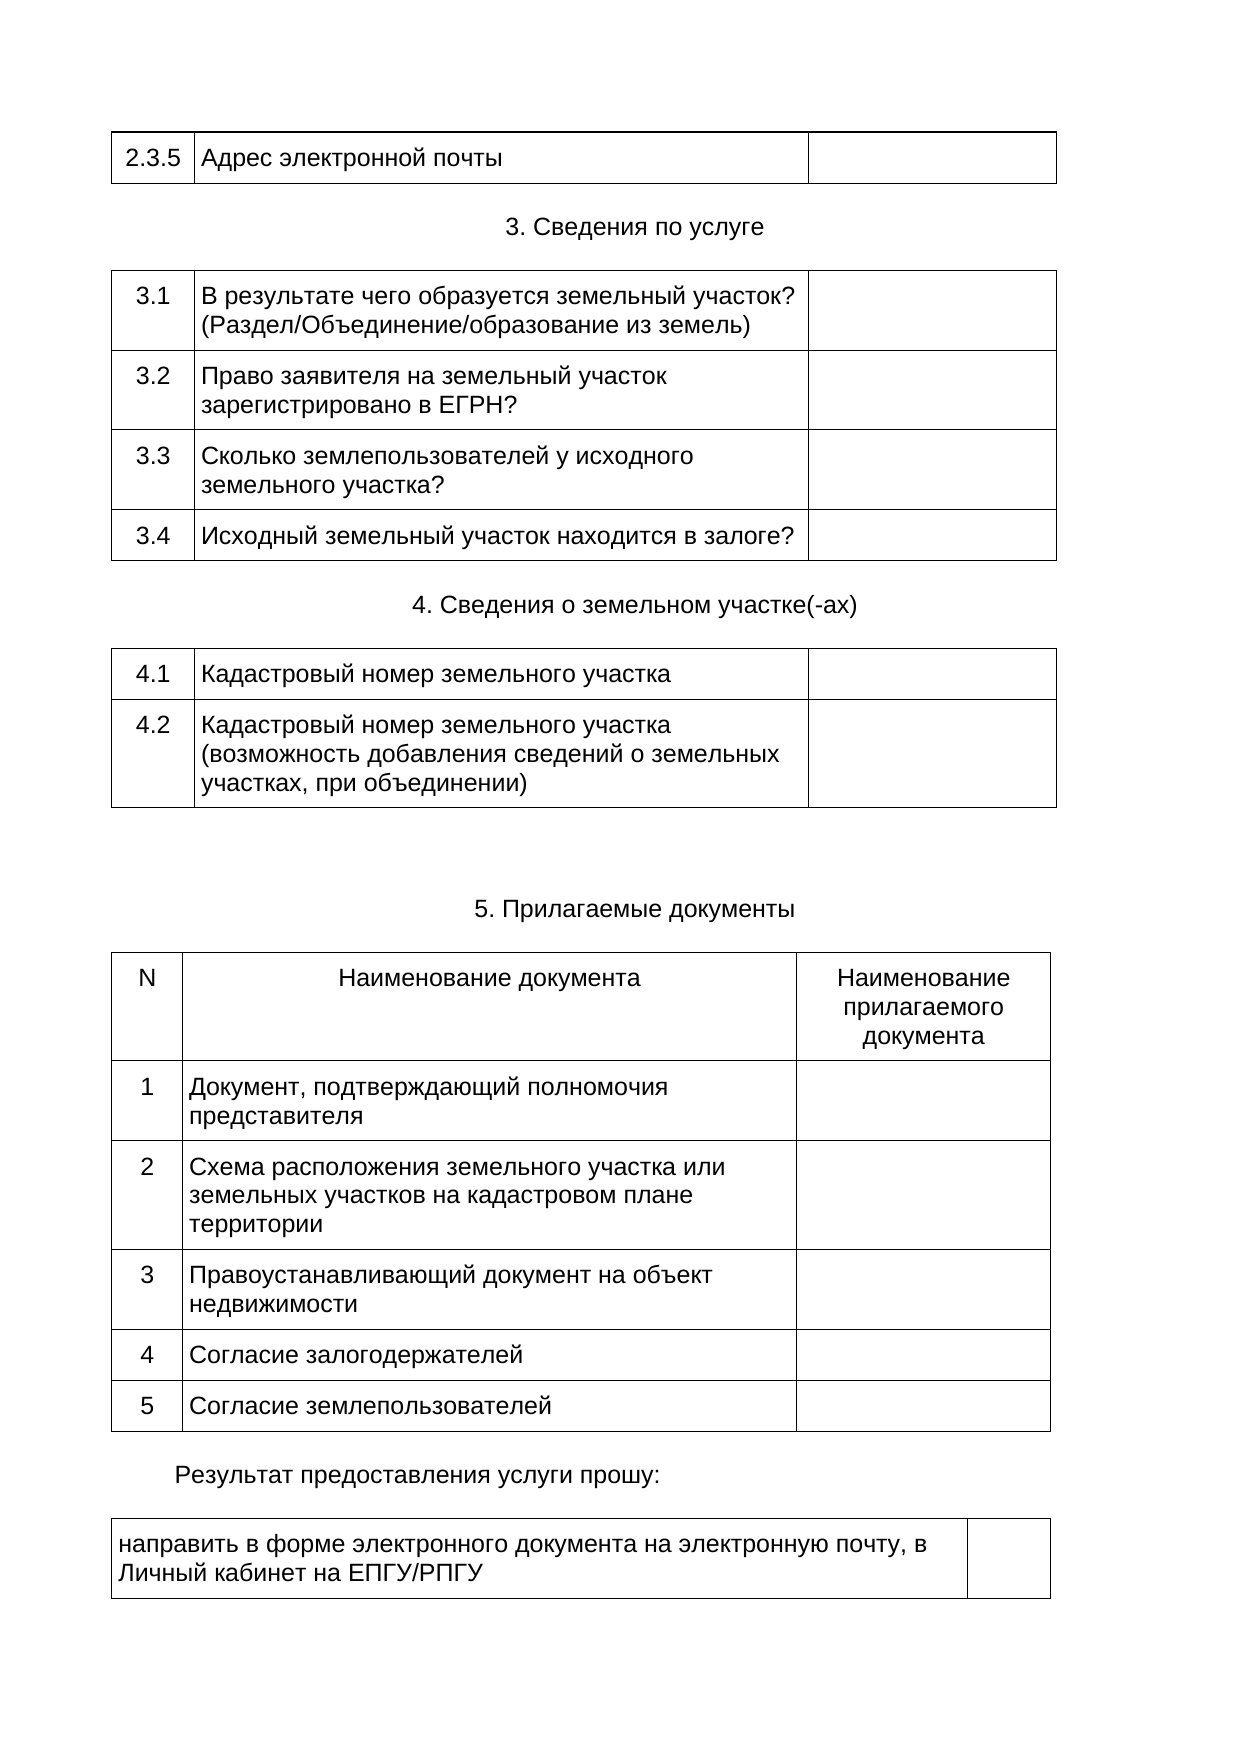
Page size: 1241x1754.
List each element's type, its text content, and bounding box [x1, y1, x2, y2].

table_cell [809, 133, 1056, 182]
table_cell [797, 1381, 1050, 1431]
table_cell Кадастровый номер земельного участка (возможность добавления сведений о земельных участках, при объединении) [195, 700, 808, 807]
table_cell 1 [112, 1061, 182, 1140]
table_header 4.1 [112, 649, 194, 698]
text 5. Прилагаемые документы [118, 894, 1152, 923]
table_cell [809, 700, 1056, 807]
table_cell [809, 351, 1056, 429]
table_header 3.1 [112, 271, 194, 349]
table_cell 4 [112, 1330, 182, 1379]
table_cell 2 [112, 1141, 182, 1249]
text 3. Сведения по услуге [118, 212, 1152, 241]
table_cell Схема расположения земельного участка или земельных участков на кадастровом плане территории [183, 1141, 796, 1249]
table_header N [112, 953, 182, 1060]
table_cell 3.4 [112, 510, 194, 560]
table_cell [797, 1141, 1050, 1249]
table_header [809, 271, 1056, 349]
table_cell [797, 1250, 1050, 1328]
table_cell [797, 1330, 1050, 1379]
table_header Наименование документа [183, 953, 796, 1060]
text Результат предоставления услуги прошу: [118, 1460, 1152, 1489]
table_cell Адрес электронной почты [195, 133, 808, 182]
table_cell [797, 1061, 1050, 1140]
table_cell Право заявителя на земельный участок зарегистрировано в ЕГРН? [195, 351, 808, 429]
table_cell 3 [112, 1250, 182, 1328]
table_cell Правоустанавливающий документ на объект недвижимости [183, 1250, 796, 1328]
table_cell Согласие залогодержателей [183, 1330, 796, 1379]
table_cell 5 [112, 1381, 182, 1431]
table_cell Сколько землепользователей у исходного земельного участка? [195, 430, 808, 509]
table_cell Документ, подтверждающий полномочия представителя [183, 1061, 796, 1140]
table_header Кадастровый номер земельного участка [195, 649, 808, 698]
table_cell Согласие землепользователей [183, 1381, 796, 1431]
table_header [968, 1519, 1050, 1598]
table_header Наименование прилагаемого документа [797, 953, 1050, 1060]
table_cell 2.3.5 [112, 133, 194, 182]
table_cell Исходный земельный участок находится в залоге? [195, 510, 808, 560]
table_cell 4.2 [112, 700, 194, 807]
table_cell [809, 510, 1056, 560]
text 4. Сведения о земельном участке(-ах) [118, 590, 1152, 619]
table_cell 3.3 [112, 430, 194, 509]
table_cell [809, 430, 1056, 509]
table_header [809, 649, 1056, 698]
table_header направить в форме электронного документа на электронную почту, в Личный кабинет на ЕПГУ/РПГУ [112, 1519, 967, 1598]
table_cell 3.2 [112, 351, 194, 429]
table_header В результате чего образуется земельный участок? (Раздел/Объединение/образование из земель) [195, 271, 808, 349]
